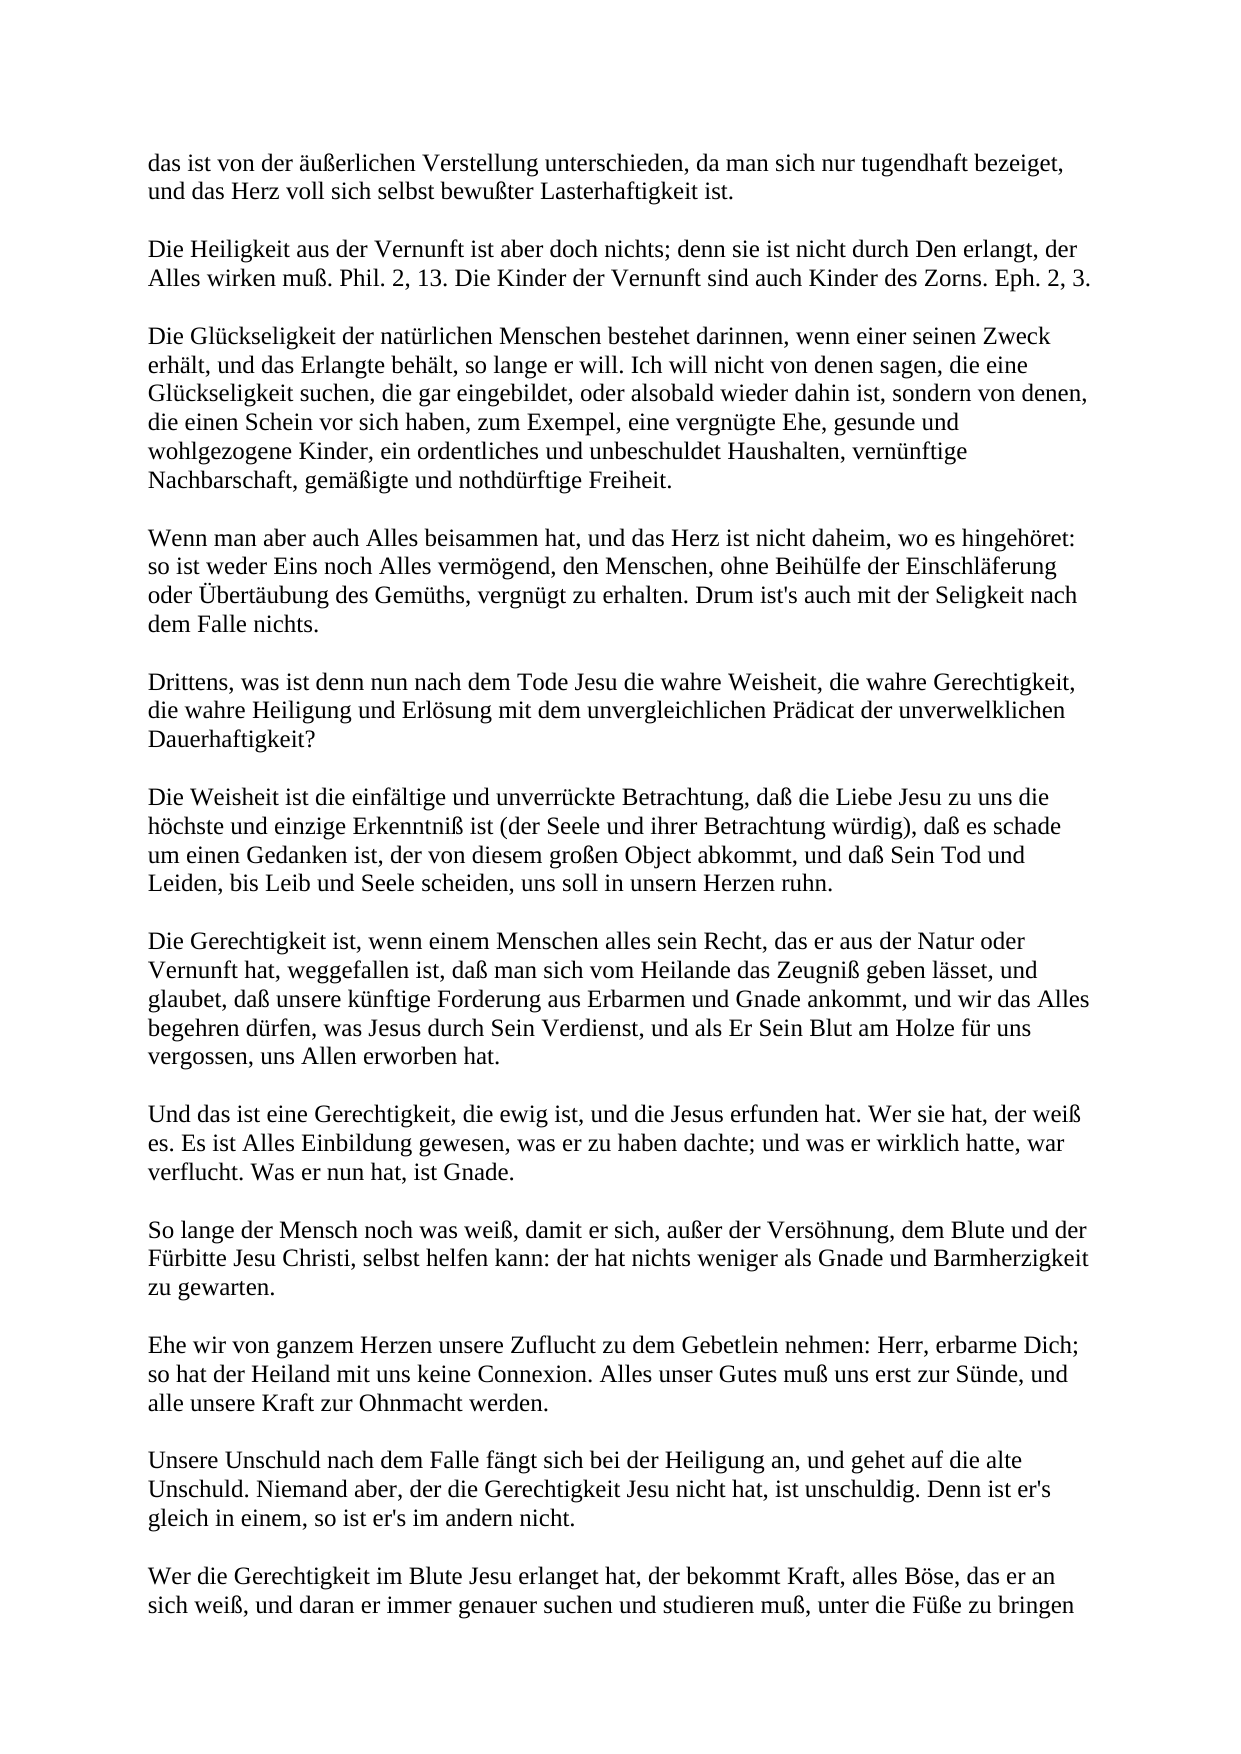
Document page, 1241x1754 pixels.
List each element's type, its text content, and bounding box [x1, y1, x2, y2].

text Die Glückseligkeit der natürlichen Menschen bestehet darinnen, wenn einer seinen Zweck erhält, und das Erlangte behält, so lange er will. Ich will nicht von denen sagen, die eine Glückseligkeit suchen, die gar eingebildet, oder alsobald wieder dahin ist, sondern von denen, die einen Schein vor sich haben, zum Exempel, eine vergnügte Ehe, gesunde und wohlgezogene Kinder, ein ordentliches und unbeschuldet Haushalten, vernünftige Nachbarschaft, gemäßigte und nothdürftige Freiheit. [148, 321, 1093, 493]
text Und das ist eine Gerechtigkeit, die ewig ist, und die Jesus erfunden hat. Wer sie hat, der weiß es. Es ist Alles Einbildung gewesen, was er zu haben dachte; und was er wirklich hatte, war verflucht. Was er nun hat, ist Gnade. [148, 1099, 1093, 1186]
text Die Gerechtigkeit ist, wenn einem Menschen alles sein Recht, das er aus der Natur oder Vernunft hat, weggefallen ist, daß man sich vom Heilande das Zeugniß geben lässet, und glaubet, daß unsere künftige Forderung aus Erbarmen und Gnade ankommt, und wir das Alles begehren dürfen, was Jesus durch Sein Verdienst, und als Er Sein Blut am Holze für uns vergossen, uns Allen erworben hat. [148, 926, 1093, 1070]
text Drittens, was ist denn nun nach dem Tode Jesu die wahre Weisheit, die wahre Gerechtigkeit, die wahre Heiligung und Erlösung mit dem unvergleichlichen Prädicat der unverwelklichen Dauerhaftigkeit? [148, 667, 1093, 753]
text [148, 148, 1093, 205]
text Unsere Unschuld nach dem Falle fängt sich bei der Heiligung an, und gehet auf die alte Unschuld. Niemand aber, der die Gerechtigkeit Jesu nicht hat, ist unschuldig. Denn ist er's gleich in einem, so ist er's im andern nicht. [148, 1446, 1093, 1532]
text Wenn man aber auch Alles beisammen hat, und das Herz ist nicht daheim, wo es hingehöret: so ist weder Eins noch Alles vermögend, den Menschen, ohne Beihülfe der Einschläferung oder Übertäubung des Gemüths, vergnügt zu erhalten. Drum ist's auch mit der Seligkeit nach dem Falle nichts. [148, 523, 1093, 638]
text So lange der Mensch noch was weiß, damit er sich, außer der Versöhnung, dem Blute und der Fürbitte Jesu Christi, selbst helfen kann: der hat nichts weniger als Gnade und Barmherzigkeit zu gewarten. [148, 1215, 1093, 1301]
text Die Heiligkeit aus der Vernunft ist aber doch nichts; denn sie ist nicht durch Den erlangt, der Alles wirken muß. Phil. 2, 13. Die Kinder der Vernunft sind auch Kinder des Zorns. Eph. 2, 3. [148, 234, 1093, 292]
text Die Weisheit ist die einfältige und unverrückte Betrachtung, daß die Liebe Jesu zu uns die höchste und einzige Erkenntniß ist (der Seele und ihrer Betrachtung würdig), daß es schade um einen Gedanken ist, der von diesem großen Object abkommt, und daß Sein Tod und Leiden, bis Leib und Seele scheiden, uns soll in unsern Herzen ruhn. [148, 782, 1093, 897]
text Ehe wir von ganzem Herzen unsere Zuflucht zu dem Gebetlein nehmen: Herr, erbarme Dich; so hat der Heiland mit uns keine Connexion. Alles unser Gutes muß uns erst zur Sünde, und alle unsere Kraft zur Ohnmacht werden. [148, 1330, 1093, 1416]
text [148, 1561, 1093, 1618]
